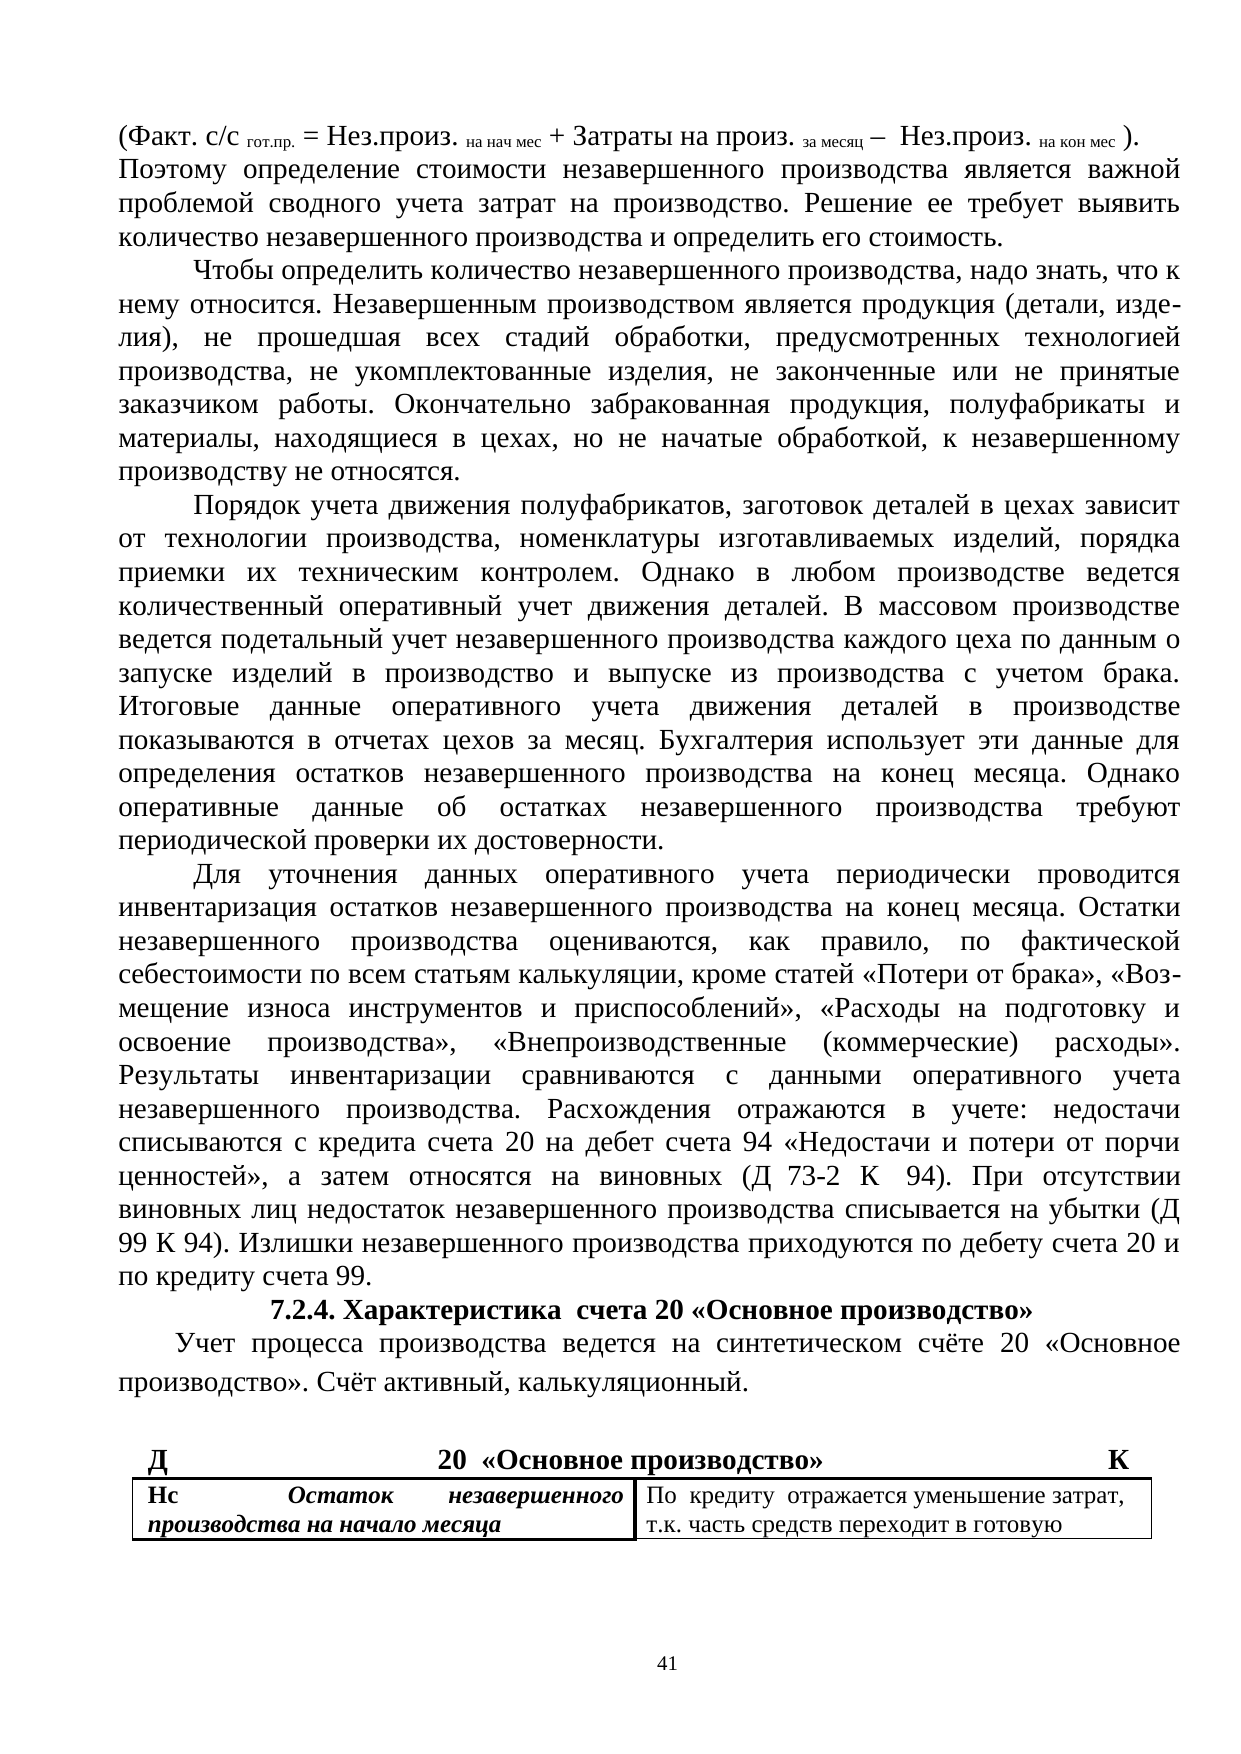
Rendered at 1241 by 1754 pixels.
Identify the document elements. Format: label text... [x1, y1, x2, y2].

table_header Д 20 «Основное производство» К [133, 1442, 1152, 1477]
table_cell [637, 1480, 1151, 1538]
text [118, 118, 1181, 252]
text Чтобы определить количество незавершенного производства, надо знать, что к нему относится. Незавершенным производством является продукция (детали, изделия), не прошедшая всех стадий обработки, предусмотренных технологией производства, не укомплектованные изделия, не законченные или не принятые заказчиком работы. Окончательно забракованная продукция, полуфабрикаты и материалы, находящиеся в цехах, но не начатые обработкой, к незавершенному производству не относятся. [118, 252, 1181, 487]
text Порядок учета движения полуфабрикатов, заготовок деталей в цехах зависит от технологии производства, номенклатуры изготавливаемых изделий, порядка приемки их техническим контролем. Однако в любом производстве ведется количественный оперативный учет движения деталей. В массовом производстве ведется подетальный учет незавершенного производства каждого цеха по данным о запуске изделий в производство и выпуске из производства с учетом брака. Итоговые данные оперативного учета движения деталей в производстве показываются в отчетах цехов за месяц. Бухгалтерия использует эти данные для определения остатков незавершенного производства на конец месяца. Однако оперативные данные об остатках незавершенного производства требуют периодической проверки их достоверности. [118, 487, 1181, 856]
title 7.2.4. Характеристика счета 20 «Основное производство» [122, 1292, 1181, 1326]
table_cell Нс Остаток незавершенного производства на начало месяца [133, 1480, 633, 1538]
text Учет процесса производства ведется на синтетическом счёте 20 «Основное производство». Счёт активный, калькуляционный. [118, 1326, 1181, 1398]
text Для уточнения данных оперативного учета периодически проводится инвентаризация остатков незавершенного производства на конец месяца. Остатки незавершенного производства оцениваются, как правило, по фактической себестоимости по всем статьям калькуляции, кроме статей «Потери от брака», «Возмещение износа инструментов и приспособлений», «Расходы на подготовку и освоение производства», «Внепроизводственные (коммерческие) расходы». Результаты инвентаризации сравниваются с данными оперативного учета незавершенного производства. Расхождения отражаются в учете: недостачи списываются с кредита счета 20 на дебет счета 94 «Недостачи и потери от порчи ценностей», а затем относятся на виновных (Д 73-2 К 94). При отсутствии виновных лиц недостаток незавершенного производства списывается на убытки (Д 99 К 94). Излишки незавершенного производства приходуются по дебету счета 20 и по кредиту счета 99. [118, 856, 1181, 1292]
